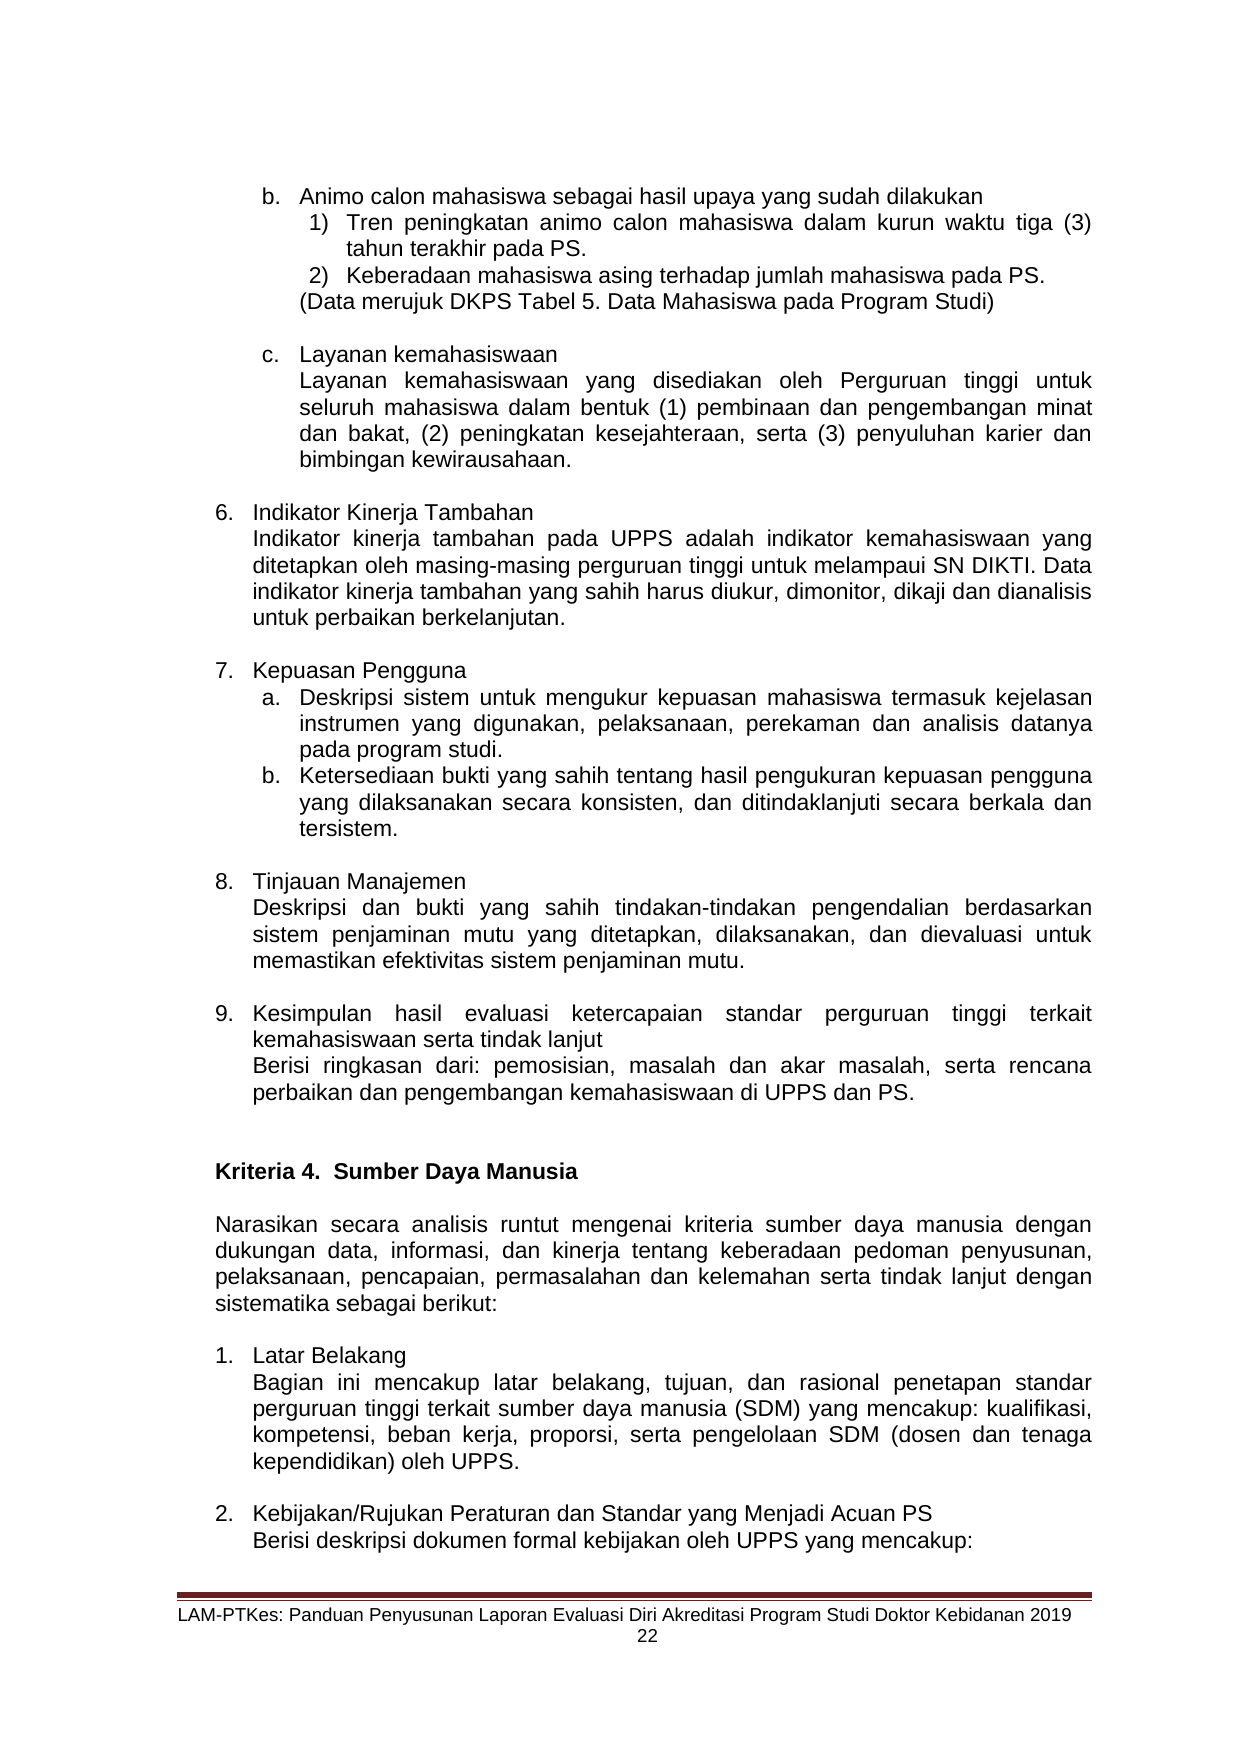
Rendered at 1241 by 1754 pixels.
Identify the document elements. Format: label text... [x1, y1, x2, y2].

text Layanan kemahasiswaan yang disediakan oleh Perguruan tinggi untuk seluruh mahasiswa dalam bentuk (1) pembinaan dan pengembangan minat dan bakat, (2) peningkatan kesejahteraan, serta (3) penyuluhan karier dan bimbingan kewirausahaan. [299, 367, 1092, 473]
list Keberadaan mahasiswa asing terhadap jumlah mahasiswa pada PS. [308, 262, 1092, 288]
list Kepuasan Pengguna [215, 657, 1092, 683]
text Berisi deskripsi dokumen formal kebijakan oleh UPPS yang mencakup: [252, 1527, 1092, 1553]
text Indikator kinerja tambahan pada UPPS adalah indikator kemahasiswaan yang ditetapkan oleh masing-masing perguruan tinggi untuk melampaui SN DIKTI. Data indikator kinerja tambahan yang sahih harus diukur, dimonitor, dikaji dan dianalisis untuk perbaikan berkelanjutan. [252, 525, 1092, 631]
text Bagian ini mencakup latar belakang, tujuan, dan rasional penetapan standar perguruan tinggi terkait sumber daya manusia (SDM) yang mencakup: kualifikasi, kompetensi, beban kerja, proporsi, serta pengelolaan SDM (dosen dan tenaga kependidikan) oleh UPPS. [252, 1369, 1092, 1474]
list Layanan kemahasiswaan [262, 341, 1092, 367]
list Tren peningkatan animo calon mahasiswa dalam kurun waktu tiga (3) tahun terakhir pada PS. [308, 209, 1092, 262]
text Berisi ringkasan dari: pemosisian, masalah dan akar masalah, serta rencana perbaikan dan pengembangan kemahasiswaan di UPPS dan PS. [252, 1052, 1092, 1105]
text Deskripsi dan bukti yang sahih tindakan-tindakan pengendalian berdasarkan sistem penjaminan mutu yang ditetapkan, dilaksanakan, dan dievaluasi untuk memastikan efektivitas sistem penjaminan mutu. [252, 894, 1092, 973]
list Kebijakan/Rujukan Peraturan dan Standar yang Menjadi Acuan PS [215, 1500, 1092, 1527]
list Animo calon mahasiswa sebagai hasil upaya yang sudah dilakukan [262, 183, 1092, 209]
list Indikator Kinerja Tambahan [215, 499, 1092, 525]
list Tinjauan Manajemen [215, 868, 1092, 894]
list Deskripsi sistem untuk mengukur kepuasan mahasiswa termasuk kejelasan instrumen yang digunakan, pelaksanaan, perekaman dan analisis datanya pada program studi. [262, 683, 1092, 762]
list Kesimpulan hasil evaluasi ketercapaian standar perguruan tinggi terkait kemahasiswaan serta tindak lanjut [215, 1000, 1092, 1052]
text Narasikan secara analisis runtut mengenai kriteria sumber daya manusia dengan dukungan data, informasi, dan kinerja tentang keberadaan pedoman penyusunan, pelaksanaan, pencapaian, permasalahan dan kelemahan serta tindak lanjut dengan sistematika sebagai berikut: [215, 1211, 1092, 1316]
text (Data merujuk DKPS Tabel 5. Data Mahasiswa pada Program Studi) [299, 288, 1092, 314]
list Latar Belakang [215, 1342, 1092, 1369]
subtitle Kriteria 4. Sumber Daya Manusia [215, 1158, 1092, 1184]
list Ketersediaan bukti yang sahih tentang hasil pengukuran kepuasan pengguna yang dilaksanakan secara konsisten, dan ditindaklanjuti secara berkala dan tersistem. [262, 762, 1092, 842]
